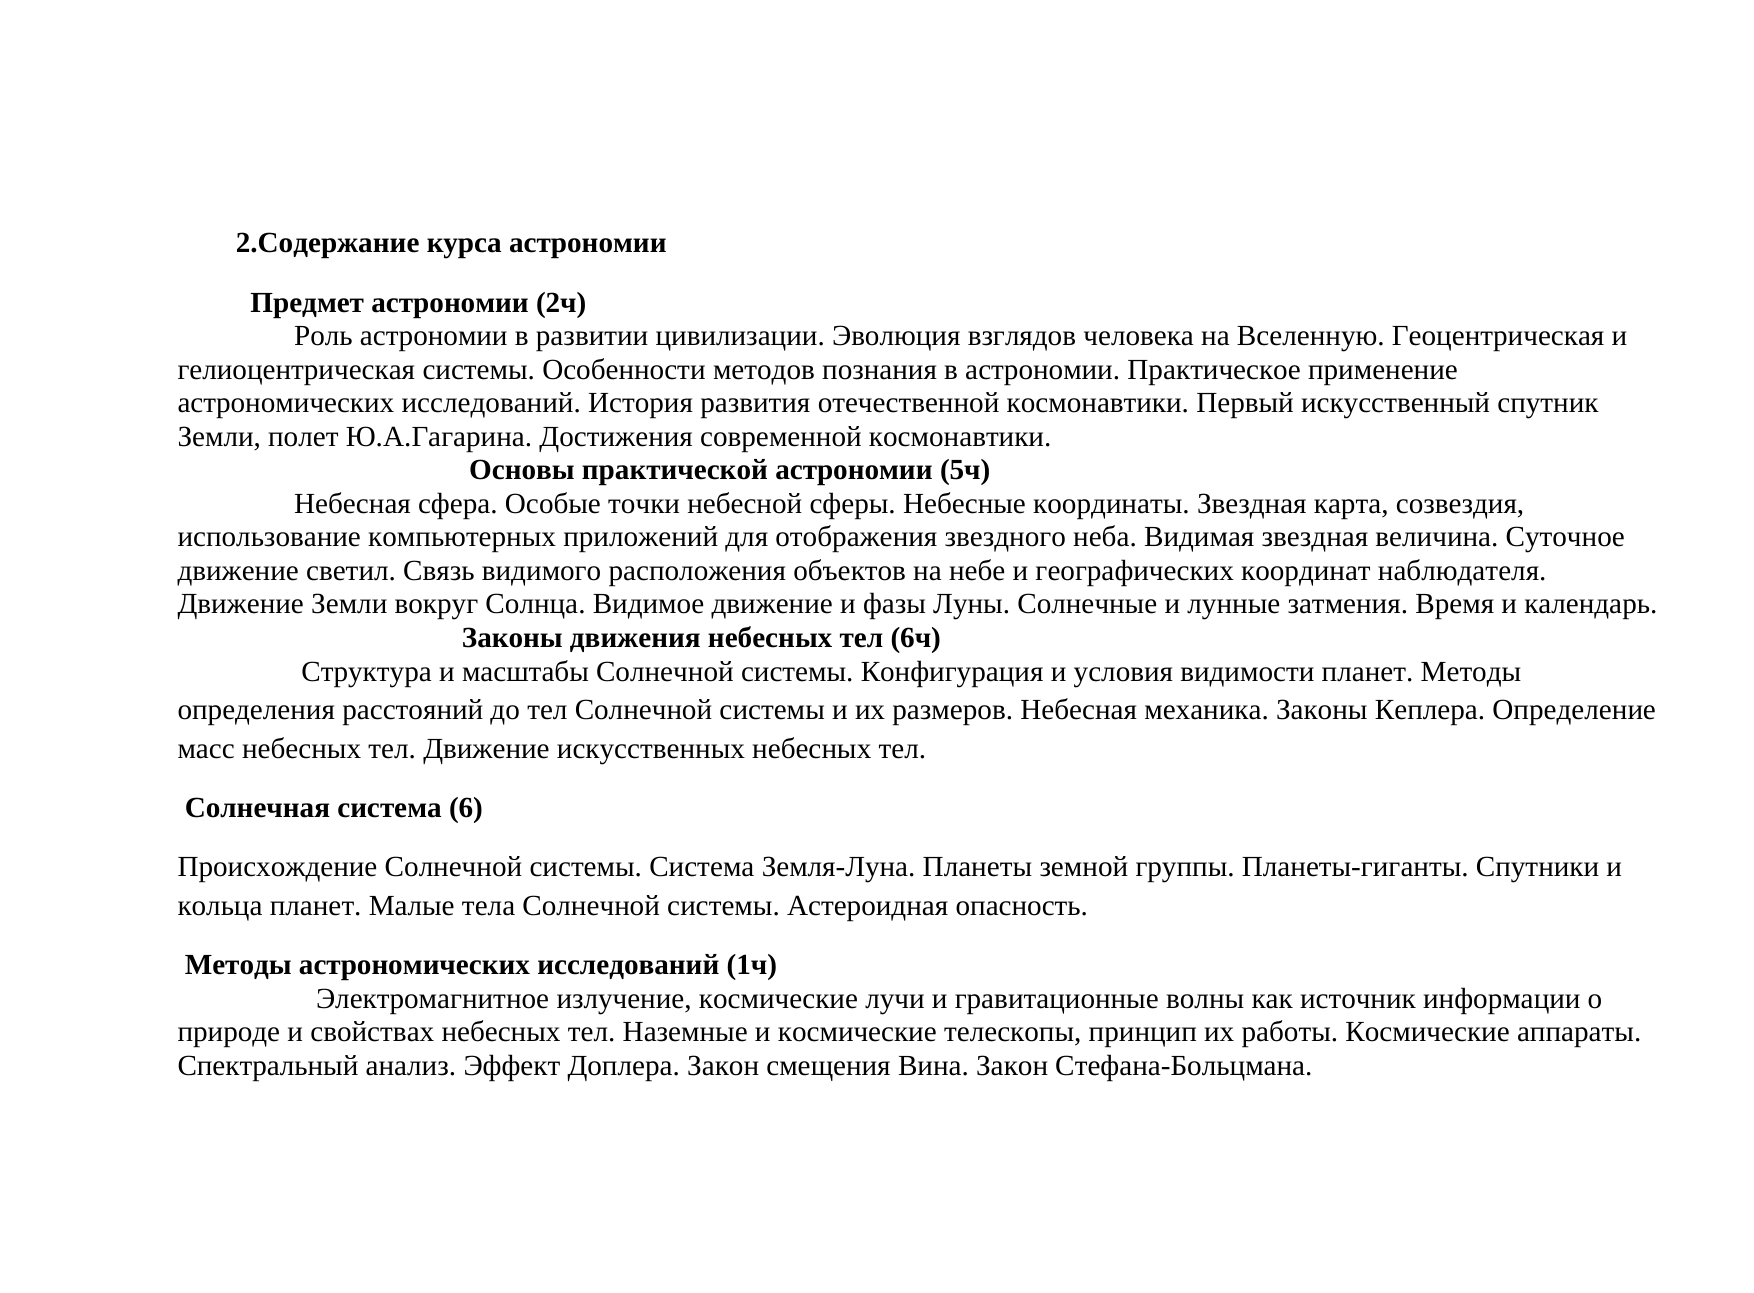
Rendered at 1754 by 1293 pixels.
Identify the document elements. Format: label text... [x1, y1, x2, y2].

text Электромагнитное излучение, космические лучи и гравитационные волны как источник информации о природе и свойствах небесных тел. Наземные и космические телескопы, принцип их работы. Космические аппараты. Спектральный анализ. Эффект Доплера. Закон смещения Вина. Закон Стефана-Больцмана. [177, 981, 1665, 1082]
text Предмет астрономии (2ч) [177, 285, 1665, 318]
text Солнечная система (6) [177, 790, 1665, 824]
text 2.Содержание курса астрономии [177, 225, 1665, 259]
text Основы практической астрономии (5ч) [177, 452, 1665, 486]
text Небесная сфера. Особые точки небесной сферы. Небесные координаты. Звездная карта, созвездия, использование компьютерных приложений для отображения звездного неба. Видимая звездная величина. Суточное движение светил. Связь видимого расположения объектов на небе и географических координат наблюдателя. Движение Земли вокруг Солнца. Видимое движение и фазы Луны. Солнечные и лунные затмения. Время и календарь. [177, 486, 1665, 620]
text Роль астрономии в развитии цивилизации. Эволюция взглядов человека на Вселенную. Геоцентрическая и гелиоцентрическая системы. Особенности методов познания в астрономии. Практическое применение астрономических исследований. История развития отечественной космонавтики. Первый искусственный спутник Земли, полет Ю.А.Гагарина. Достижения современной космонавтики. [177, 318, 1665, 452]
text Методы астрономических исследований (1ч) [177, 947, 1665, 981]
text Происхождение Солнечной системы. Система Земля-Луна. Планеты земной группы. Планеты-гиганты. Спутники и кольца планет. Малые тела Солнечной системы. Астероидная опасность. [177, 849, 1665, 922]
text Структура и масштабы Солнечной системы. Конфигурация и условия видимости планет. Методы определения расстояний до тел Солнечной системы и их размеров. Небесная механика. Законы Кеплера. Определение масс небесных тел. Движение искусственных небесных тел. [177, 654, 1665, 764]
text Законы движения небесных тел (6ч) [177, 620, 1665, 654]
